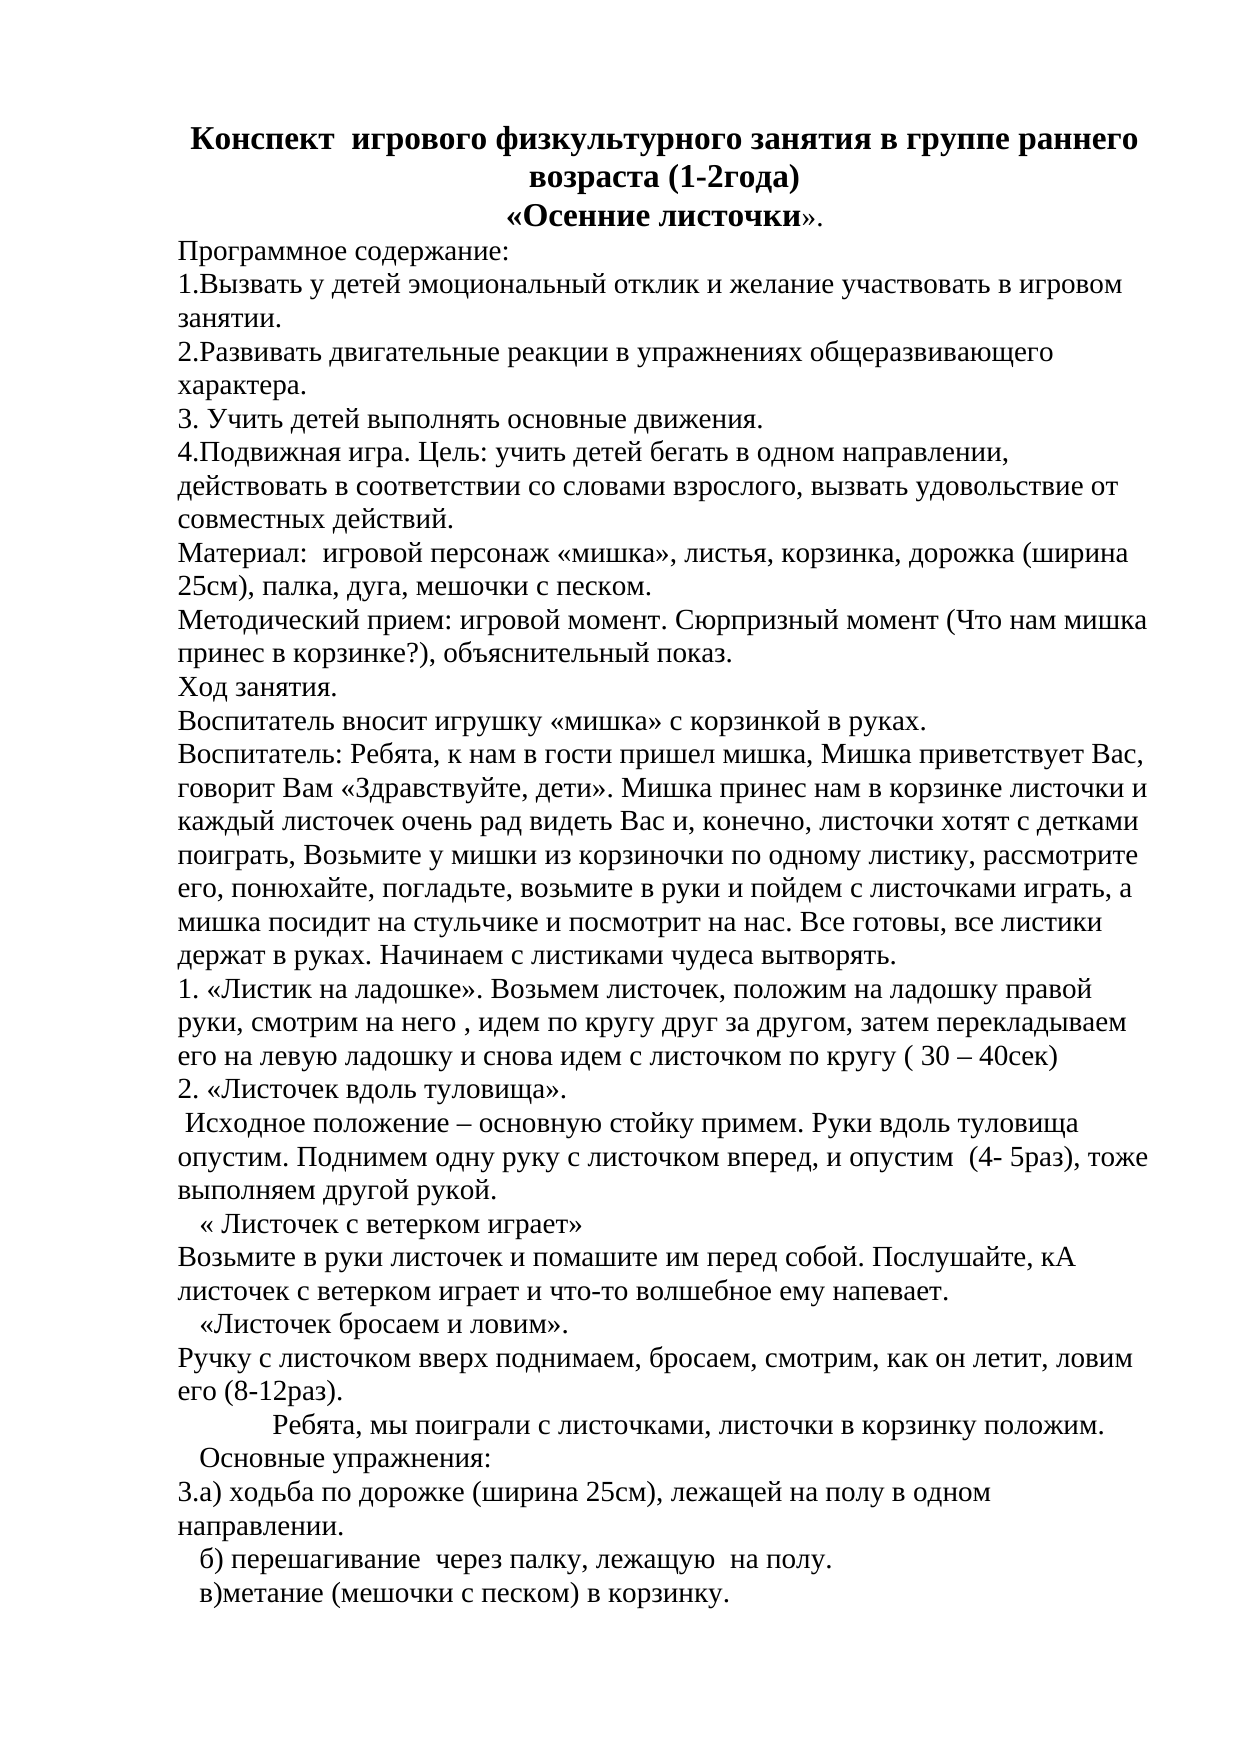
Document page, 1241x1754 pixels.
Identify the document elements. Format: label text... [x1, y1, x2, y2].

text Программное содержание: [177, 233, 1152, 267]
text «Осенние листочки». [177, 195, 1152, 233]
text 3. Учить детей выполнять основные движения. [177, 401, 1152, 434]
text 2.Развивать двигательные реакции в упражнениях общеразвивающего характера. [177, 334, 1152, 401]
text Ход занятия. [177, 669, 1152, 703]
text Ребята, мы поиграли с листочками, листочки в корзинку положим. [177, 1407, 1152, 1441]
text « Листочек с ветерком играет» [177, 1206, 1152, 1239]
text 3.а) ходьба по дорожке (ширина 25см), лежащей на полу в одном направлении. [177, 1474, 1152, 1541]
text 4.Подвижная игра. Цель: учить детей бегать в одном направлении, действовать в соответствии со словами взрослого, вызвать удовольствие от совместных действий. [177, 434, 1152, 535]
text Воспитатель вносит игрушку «мишка» с корзинкой в руках. [177, 703, 1152, 736]
text Возьмите в руки листочек и помашите им перед собой. Послушайте, кА листочек с ветерком играет и что-то волшебное ему напевает. [177, 1239, 1152, 1306]
text Методический прием: игровой момент. Сюрпризный момент (Что нам мишка принес в корзинке?), объяснительный показ. [177, 602, 1152, 669]
text Ручку с листочком вверх поднимаем, бросаем, смотрим, как он летит, ловим его (8-12раз). [177, 1340, 1152, 1407]
text 1. «Листик на ладошке». Возьмем листочек, положим на ладошку правой руки, смотрим на него , идем по кругу друг за другом, затем перекладываем его на левую ладошку и снова идем с листочком по кругу ( 30 – 40сек) [177, 971, 1152, 1072]
text в)метание (мешочки с песком) в корзинку. [177, 1575, 1152, 1608]
text 2. «Листочек вдоль туловища». [177, 1072, 1152, 1105]
text Исходное положение – основную стойку примем. Руки вдоль туловища опустим. Поднимем одну руку с листочком вперед, и опустим (4- 5раз), тоже выполняем другой рукой. [177, 1105, 1152, 1206]
text Конспект игрового физкультурного занятия в группе раннего возраста (1-2года) [177, 118, 1152, 195]
text 1.Вызвать у детей эмоциональный отклик и желание участвовать в игровом занятии. [177, 267, 1152, 334]
text Воспитатель: Ребята, к нам в гости пришел мишка, Мишка приветствует Вас, говорит Вам «Здравствуйте, дети». Мишка принес нам в корзинке листочки и каждый листочек очень рад видеть Вас и, конечно, листочки хотят с детками поиграть, Возьмите у мишки из корзиночки по одному листику, рассмотрите его, понюхайте, погладьте, возьмите в руки и пойдем с листочками играть, а мишка посидит на стульчике и посмотрит на нас. Все готовы, все листики держат в руках. Начинаем с листиками чудеса вытворять. [177, 736, 1152, 971]
text б) перешагивание через палку, лежащую на полу. [177, 1541, 1152, 1575]
text Материал: игровой персонаж «мишка», листья, корзинка, дорожка (ширина 25см), палка, дуга, мешочки с песком. [177, 535, 1152, 602]
text «Листочек бросаем и ловим». [177, 1306, 1152, 1340]
text Основные упражнения: [177, 1441, 1152, 1474]
